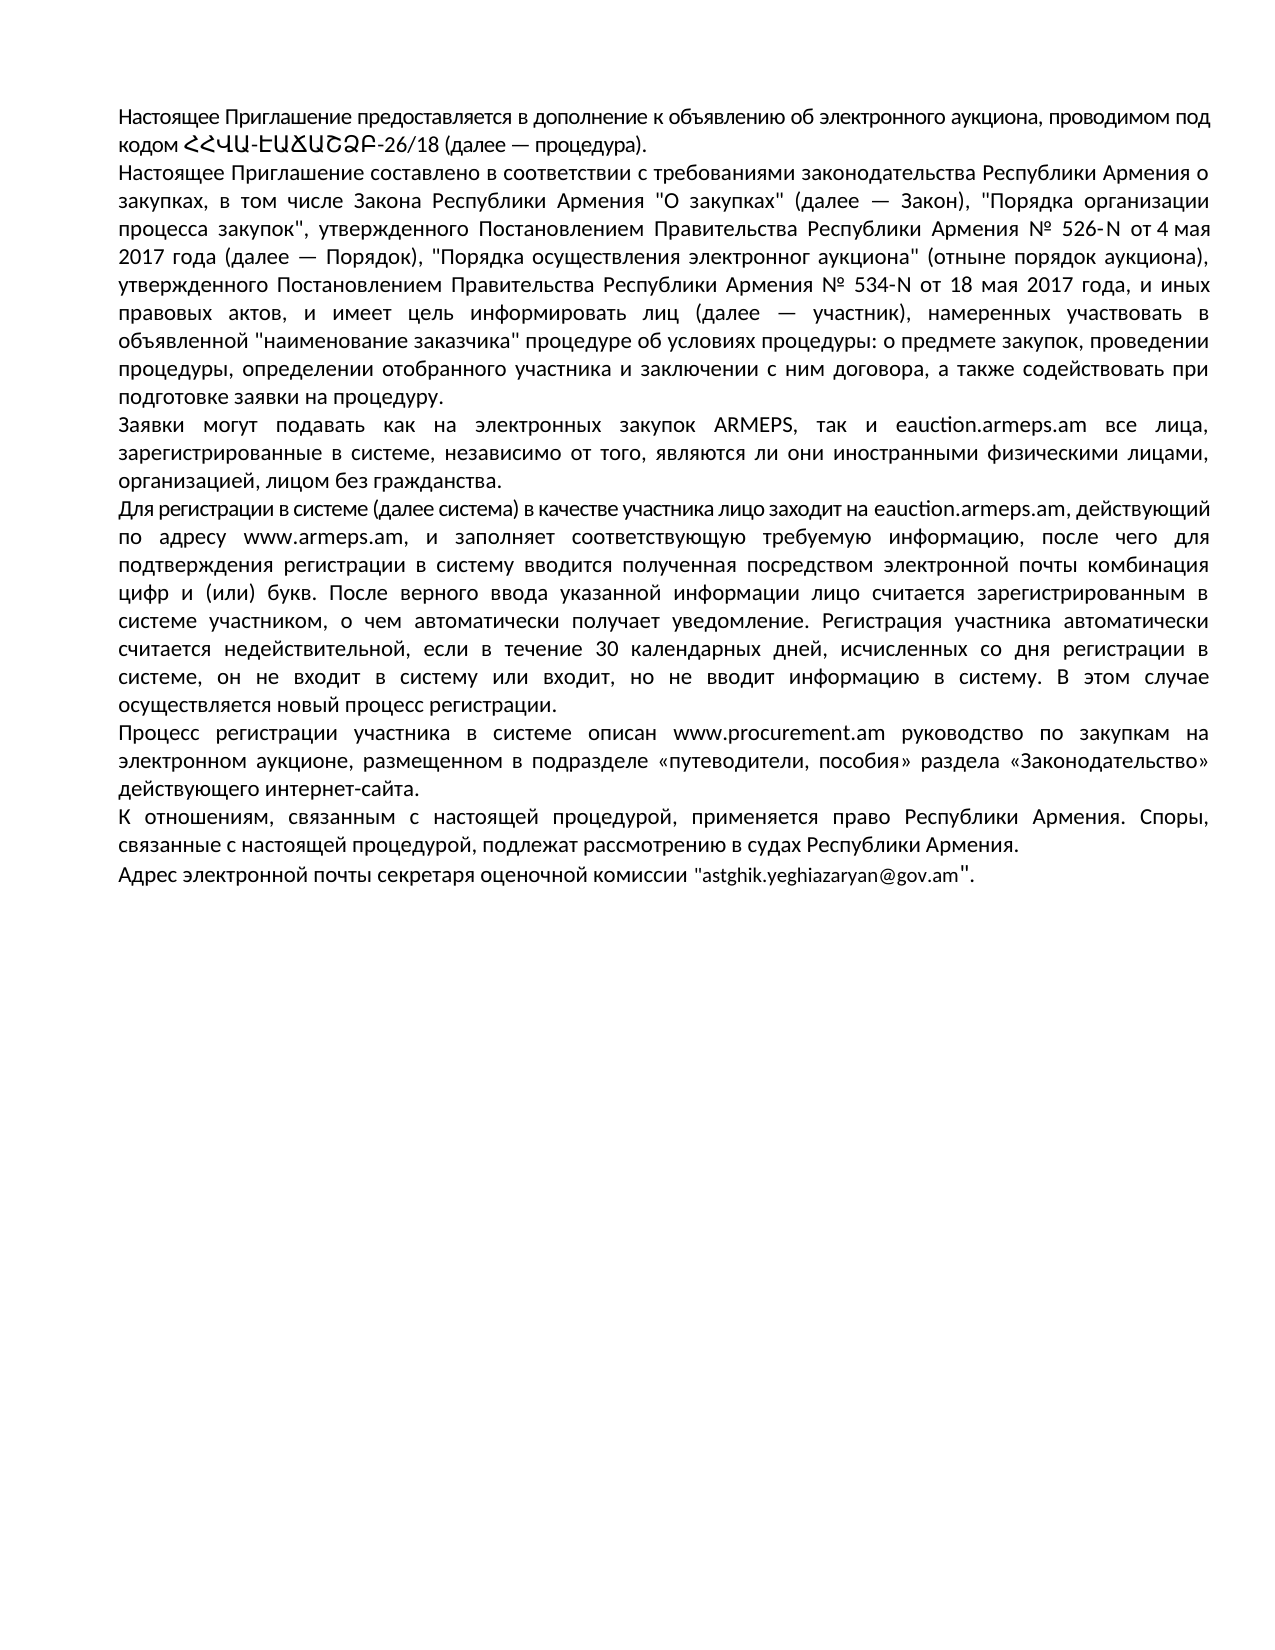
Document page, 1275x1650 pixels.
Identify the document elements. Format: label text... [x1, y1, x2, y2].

text Заявки могут подавать как на электронных закупок ARMEPS, так и eauction.armeps.am все лица, зарегистрированные в системе, независимо от того, являются ли они иностранными физическими лицами, организацией, лицом без гражданства. [118, 410, 1211, 494]
text Для регистрации в системе (далее система) в качестве участника лицо заходит на eauction.armeps.am, действующий по адресу www.armeps.am, и заполняет соответствующую требуемую информацию, после чего для подтверждения регистрации в систему вводится полученная посредством электронной почты комбинация цифр и (или) букв. После верного ввода указанной информации лицо считается зарегистрированным в системе участником, о чем автоматически получает уведомление. Регистрация участника автоматически считается недействительной, если в течение 30 календарных дней, исчисленных со дня регистрации в системе, он не входит в систему или входит, но не вводит информацию в систему. В этом случае осуществляется новый процесс регистрации. [118, 494, 1211, 718]
text Настоящее Приглашение предоставляется в дополнение к объявлению об электронного аукциона, проводимом под кодом ՀՀՎԱ-ԷԱՃԱՇՁԲ-26/18 (далее — процедура). [118, 102, 1211, 158]
text Настоящее Приглашение составлено в соответствии с требованиями законодательства Республики Армения о закупках, в том числе Закона Республики Армения "О закупках" (далее — Закон), "Порядка организации процесса закупок", утвержденного Постановлением Правительства Республики Армения № 526-N от 4 мая 2017 года (далее — Порядок), "Порядка осуществления электронног аукциона" (отныне порядок аукциона), утвержденного Постановлением Правительства Республики Армения № 534-N от 18 мая 2017 года, и иных правовых актов, и имеет цель информировать лиц (далее — участник), намеренных участвовать в объявленной "наименование заказчика" процедуре об условиях процедуры: о предмете закупок, проведении процедуры, определении отобранного участника и заключении с ним договора, а также содействовать при подготовке заявки на процедуру. [118, 158, 1211, 410]
text Процесс регистрации участника в системе описан www.procurement.am руководство по закупкам на электронном аукционе, размещенном в подразделе «путеводители, пособия» раздела «Законодательство» действующего интернет-сайта. [118, 718, 1211, 802]
text К отношениям, связанным с настоящей процедурой, применяется право Республики Армения. Споры, связанные с настоящей процедурой, подлежат рассмотрению в судах Республики Армения. [118, 802, 1211, 858]
text Адрес электронной почты секретаря оценочной комиссии "astghik.yeghiazaryan@gov.am". [118, 858, 1211, 889]
